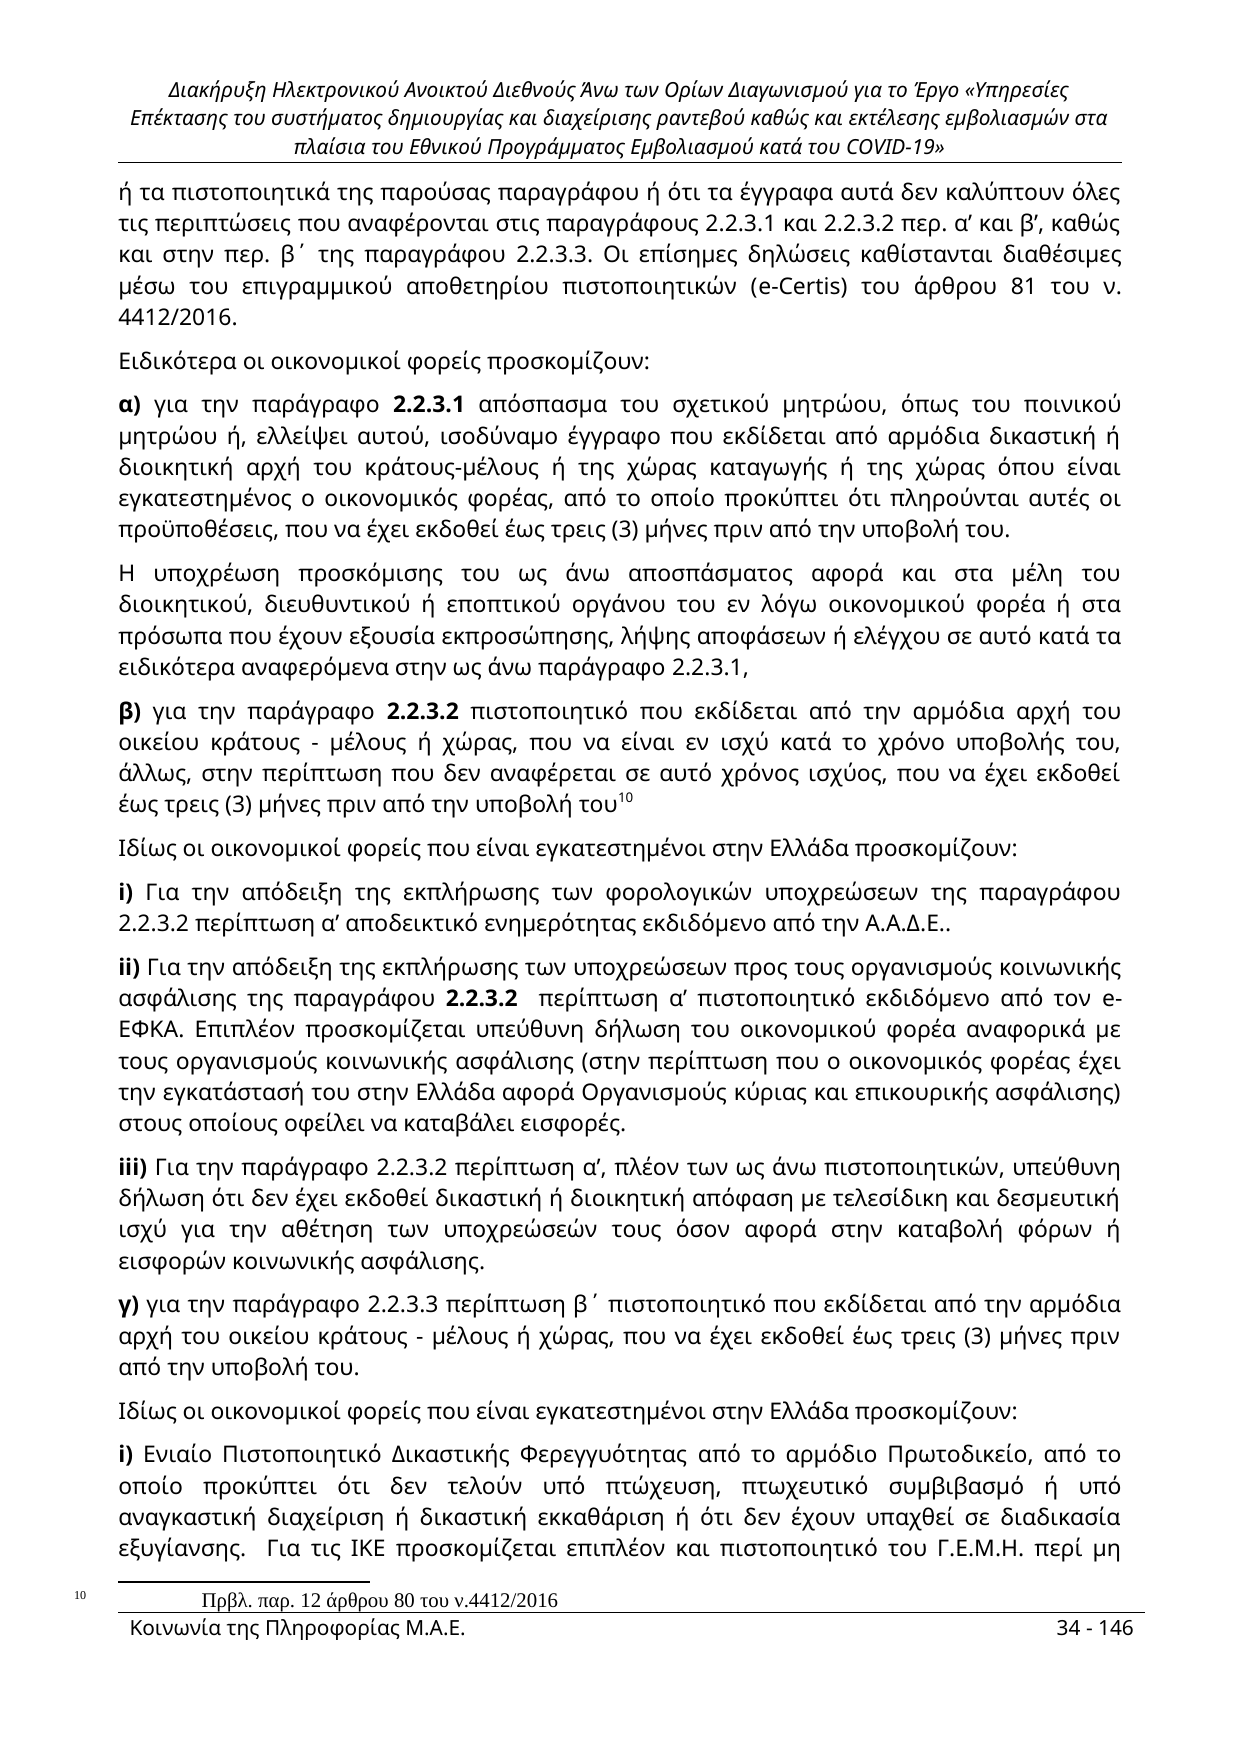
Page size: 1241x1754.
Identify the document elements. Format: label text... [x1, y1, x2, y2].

text Ειδικότερα οι οικονομικοί φορείς προσκομίζουν: [118, 345, 1122, 376]
text α) για την παράγραφο 2.2.3.1 απόσπασμα του σχετικού μητρώου, όπως του ποινικού μητρώου ή, ελλείψει αυτού, ισοδύναμο έγγραφο που εκδίδεται από αρμόδια δικαστική ή διοικητική αρχή του κράτους-μέλους ή της χώρας καταγωγής ή της χώρας όπου είναι εγκατεστημένος ο οικονομικός φορέας, από το οποίο προκύπτει ότι πληρούνται αυτές οι προϋποθέσεις, που να έχει εκδοθεί έως τρεις (3) μήνες πριν από την υποβολή του. [118, 388, 1122, 545]
text γ) για την παράγραφο 2.2.3.3 περίπτωση β΄ πιστοποιητικό που εκδίδεται από την αρμόδια αρχή του οικείου κράτους - μέλους ή χώρας, που να έχει εκδοθεί έως τρεις (3) μήνες πριν από την υποβολή του. [118, 1288, 1122, 1382]
text Ιδίως οι οικονομικοί φορείς που είναι εγκατεστημένοι στην Ελλάδα προσκομίζουν: [118, 832, 1122, 863]
text i) Για την απόδειξη της εκπλήρωσης των φορολογικών υποχρεώσεων της παραγράφου 2.2.3.2 περίπτωση α’ αποδεικτικό ενημερότητας εκδιδόμενο από την Α.Α.Δ.Ε.. [118, 876, 1122, 938]
text β) για την παράγραφο 2.2.3.2 πιστοποιητικό που εκδίδεται από την αρμόδια αρχή του οικείου κράτους - μέλους ή χώρας, που να είναι εν ισχύ κατά το χρόνο υποβολής του, άλλως, στην περίπτωση που δεν αναφέρεται σε αυτό χρόνος ισχύος, που να έχει εκδοθεί έως τρεις (3) μήνες πριν από την υποβολή του [118, 695, 1122, 820]
text Η υποχρέωση προσκόμισης του ως άνω αποσπάσματος αφορά και στα μέλη του διοικητικού, διευθυντικού ή εποπτικού οργάνου του εν λόγω οικονομικού φορέα ή στα πρόσωπα που έχουν εξουσία εκπροσώπησης, λήψης αποφάσεων ή ελέγχου σε αυτό κατά τα ειδικότερα αναφερόμενα στην ως άνω παράγραφο 2.2.3.1, [118, 557, 1122, 682]
text iii) Για την παράγραφο 2.2.3.2 περίπτωση α’, πλέον των ως άνω πιστοποιητικών, υπεύθυνη δήλωση ότι δεν έχει εκδοθεί δικαστική ή διοικητική απόφαση με τελεσίδικη και δεσμευτική ισχύ για την αθέτηση των υποχρεώσεών τους όσον αφορά στην καταβολή φόρων ή εισφορών κοινωνικής ασφάλισης. [118, 1151, 1122, 1276]
text Ιδίως οι οικονομικοί φορείς που είναι εγκατεστημένοι στην Ελλάδα προσκομίζουν: [118, 1395, 1122, 1426]
text ii) Για την απόδειξη της εκπλήρωσης των υποχρεώσεων προς τους οργανισμούς κοινωνικής ασφάλισης της παραγράφου 2.2.3.2 περίπτωση α’ πιστοποιητικό εκδιδόμενο από τον e-ΕΦΚΑ. Επιπλέον προσκομίζεται υπεύθυνη δήλωση του οικονομικού φορέα αναφορικά με τους οργανισμούς κοινωνικής ασφάλισης (στην περίπτωση που ο οικονομικός φορέας έχει την εγκατάστασή του στην Ελλάδα αφορά Οργανισμούς κύριας και επικουρικής ασφάλισης) στους οποίους οφείλει να καταβάλει εισφορές. [118, 951, 1122, 1138]
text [118, 176, 1122, 332]
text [118, 1438, 1122, 1563]
